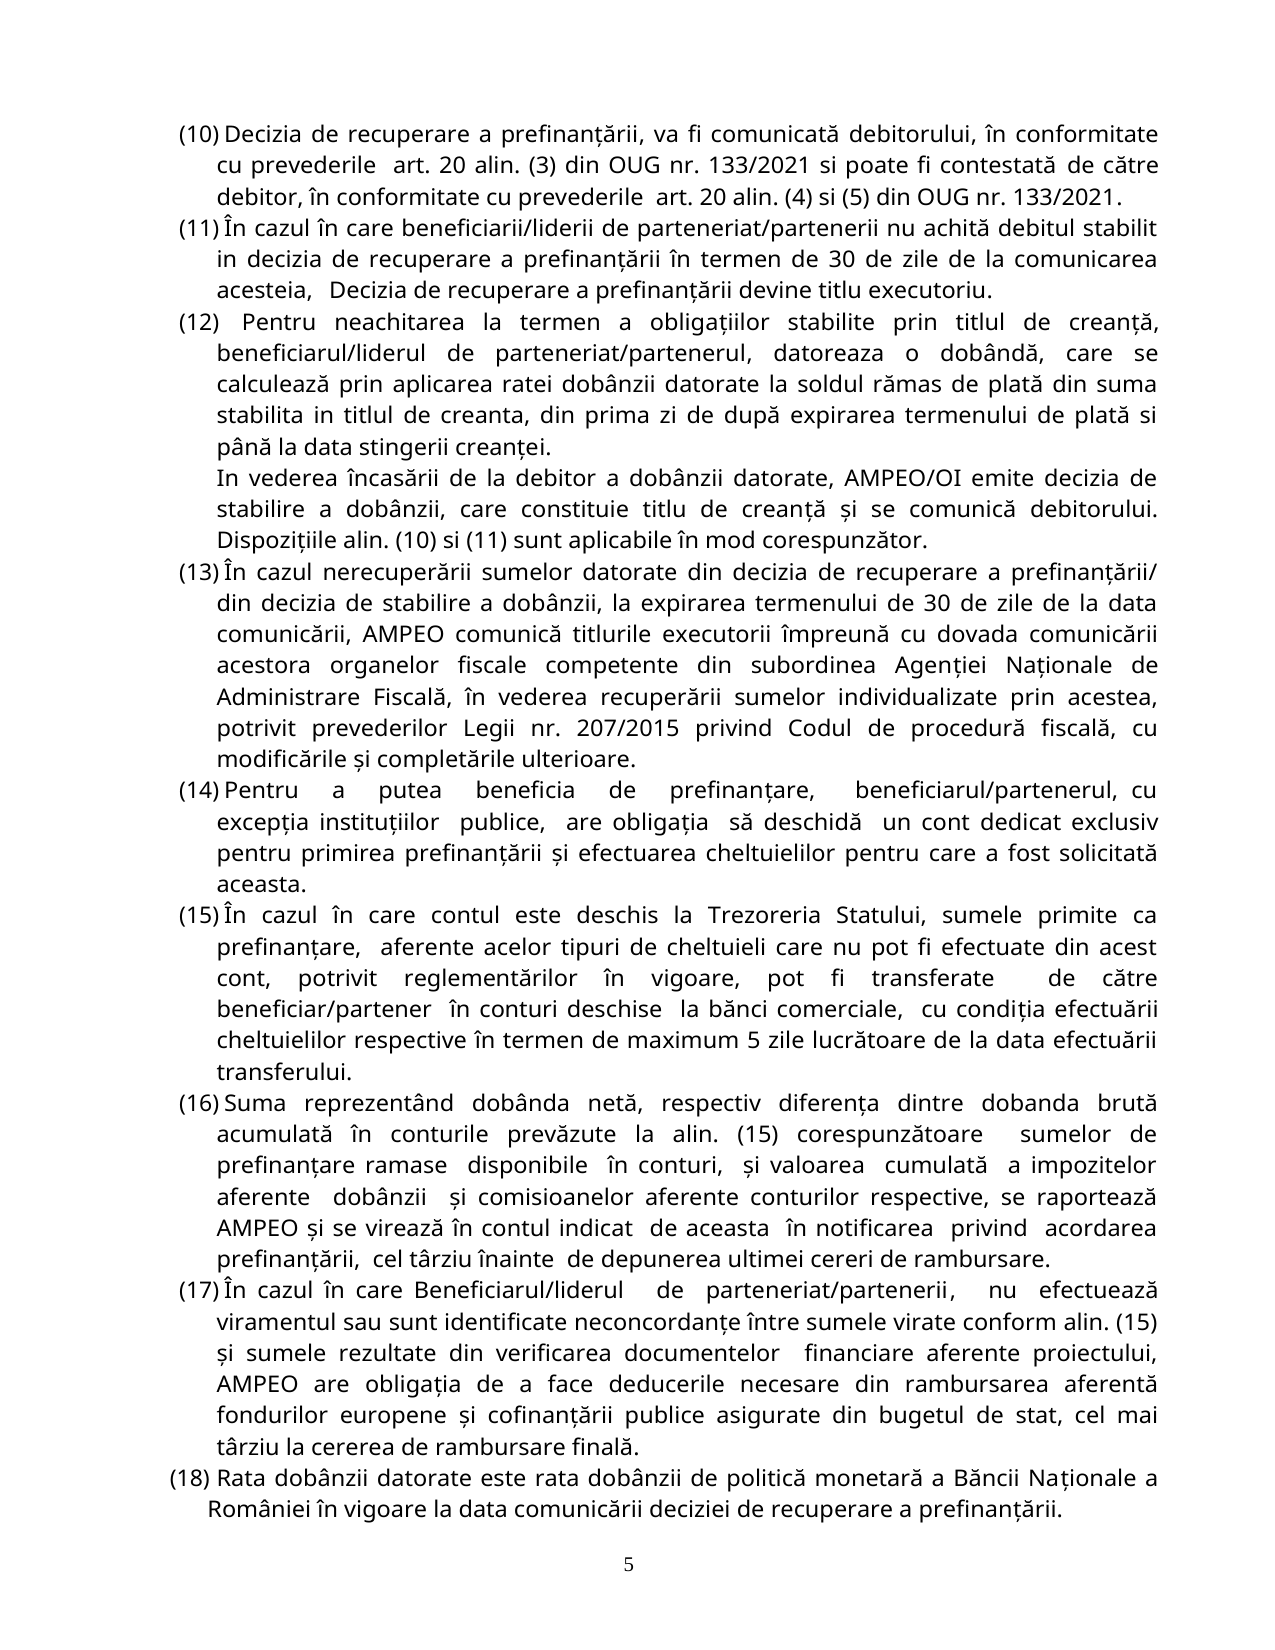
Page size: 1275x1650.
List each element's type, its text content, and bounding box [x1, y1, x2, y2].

list Rata dobânzii datorate este rata dobânzii de politică monetară a Băncii Naţionale a României în vigoare la data comunicării deciziei de recuperare a prefinanţării. [169, 1462, 1159, 1524]
list În cazul nerecuperării sumelor datorate din decizia de recuperare a prefinanțării/ din decizia de stabilire a dobânzii, la expirarea termenului de 30 de zile de la data comunicării, AMPEO comunică titlurile executorii împreună cu dovada comunicării acestora organelor fiscale competente din subordinea Agenţiei Naţionale de Administrare Fiscală, în vederea recuperării sumelor individualizate prin acestea, potrivit prevederilor Legii nr. 207/2015 privind Codul de procedură fiscală, cu modificările şi completările ulterioare. [179, 556, 1159, 774]
list In vederea încasării de la debitor a dobânzii datorate, AMPEO/OI emite decizia de stabilire a dobânzii, care constituie titlu de creanţă şi se comunică debitorului. Dispoziţiile alin. (10) si (11) sunt aplicabile în mod corespunzător. [216, 462, 1159, 556]
list În cazul în care contul este deschis la Trezoreria Statului, sumele primite ca prefinanţare, aferente acelor tipuri de cheltuieli care nu pot fi efectuate din acest cont, potrivit reglementărilor în vigoare, pot fi transferate de către beneficiar/partener în conturi deschise la bănci comerciale, cu condiţia efectuării cheltuielilor respective în termen de maximum 5 zile lucrătoare de la data efectuării transferului. [179, 899, 1159, 1087]
list Suma reprezentând dobânda netă, respectiv diferența dintre dobanda brută acumulată în conturile prevăzute la alin. (15) corespunzătoare sumelor de prefinanțare ramase disponibile în conturi, și valoarea cumulată a impozitelor aferente dobânzii și comisioanelor aferente conturilor respective, se raportează AMPEO și se virează în contul indicat de aceasta în notificarea privind acordarea prefinanțării, cel târziu înainte de depunerea ultimei cereri de rambursare. [179, 1087, 1159, 1274]
list Pentru neachitarea la termen a obligaţiilor stabilite prin titlul de creanţă, beneficiarul/liderul de parteneriat/partenerul, datoreaza o dobândă, care se calculează prin aplicarea ratei dobânzii datorate la soldul rămas de plată din suma stabilita in titlul de creanta, din prima zi de după expirarea termenului de plată si până la data stingerii creanței. [179, 306, 1159, 462]
list Decizia de recuperare a prefinanțării, va fi comunicată debitorului, în conformitate cu prevederile art. 20 alin. (3) din OUG nr. 133/2021 si poate fi contestată de către debitor, în conformitate cu prevederile art. 20 alin. (4) si (5) din OUG nr. 133/2021. [179, 118, 1159, 212]
list Pentru a putea beneficia de prefinanţare, beneficiarul/partenerul, cu excepția instituţiilor publice, are obligaţia să deschidă un cont dedicat exclusiv pentru primirea prefinanţării şi efectuarea cheltuielilor pentru care a fost solicitată aceasta. [179, 774, 1159, 899]
list În cazul în care Beneficiarul/liderul de parteneriat/partenerii, nu efectuează viramentul sau sunt identificate neconcordanțe între sumele virate conform alin. (15) și sumele rezultate din verificarea documentelor financiare aferente proiectului, AMPEO are obligaţia de a face deducerile necesare din rambursarea aferentă fondurilor europene şi cofinanţării publice asigurate din bugetul de stat, cel mai târziu la cererea de rambursare finală. [179, 1274, 1159, 1462]
list În cazul în care beneficiarii/liderii de parteneriat/partenerii nu achită debitul stabilit in decizia de recuperare a prefinanțării în termen de 30 de zile de la comunicarea acesteia, Decizia de recuperare a prefinanțării devine titlu executoriu. [179, 212, 1159, 306]
